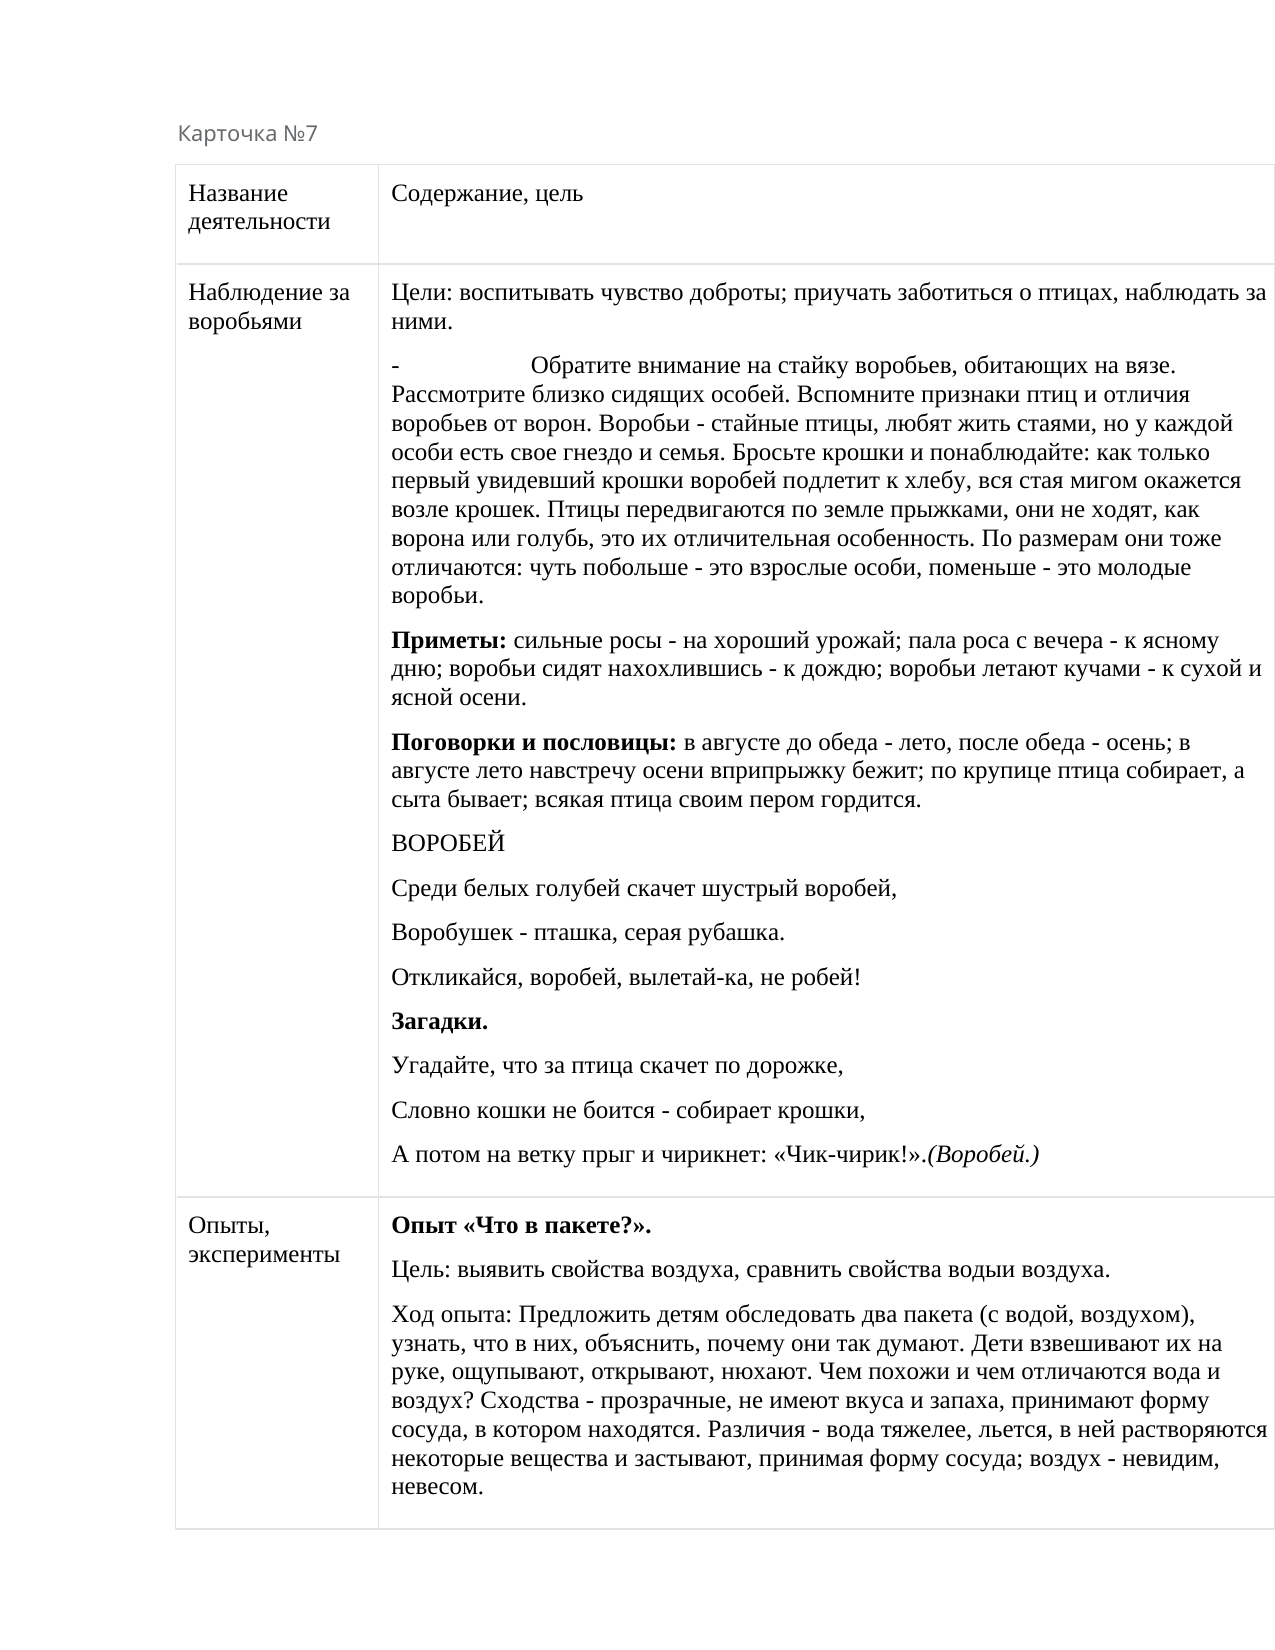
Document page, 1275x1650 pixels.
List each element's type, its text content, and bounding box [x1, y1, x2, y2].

table_cell Опыты, эксперименты [176, 1197, 378, 1528]
table_header Содержание, цель [379, 165, 1274, 263]
table_header Название деятельности [176, 165, 378, 263]
text Карточка №7 [177, 118, 1186, 148]
table_cell Цели: воспитывать чувство доброты; приучать заботиться о птицах, наблюдать за ними. - Обратите внимание на стайку воробьев, обитающих на вязе. Рассмотрите близко сидящих особей. Вспомните признаки птиц и отличия воробьев от ворон. Воробьи - стайные птицы, любят жить стаями, но у каждой особи есть свое гнездо и семья. Бросьте крошки и понаблюдайте: как только первый увидевший крошки воробей подлетит к хлебу, вся стая мигом окажется возле крошек. Птицы передвигаются по земле прыжками, они не ходят, как ворона или голубь, это их отличительная особенность. По размерам они тоже отличаются: чуть побольше - это взрослые особи, поменьше - это молодые воробьи. Приметы: сильные росы - на хороший урожай; пала роса с вечера - к ясному дню; воробьи сидят нахохлившись - к дождю; воробьи летают кучами - к сухой и ясной осени. Поговорки и пословицы: в августе до обеда - лето, после обеда - осень; в августе лето навстречу осени вприпрыжку бежит; по крупице птица собирает, а сыта бывает; всякая птица своим пером гордится. ВОРОБЕЙ Среди белых голубей скачет шустрый воробей, Воробушек - пташка, серая рубашка. Откликайся, воробей, вылетай-ка, не робей! Загадки. Угадайте, что за птица скачет по дорожке, Словно кошки не боится - собирает крошки, А потом на ветку прыг и чирикнет: «Чик-чирик!».(Воробей.) [379, 265, 1274, 1196]
table_cell Наблюдение за воробьями [176, 264, 378, 1196]
table_cell Опыт «Что в пакете?». Цель: выявить свойства воздуха, сравнить свойства водыи воздуха. Ход опыта: Предложить детям обследовать два пакета (с водой, воздухом), узнать, что в них, объяснить, почему они так думают. Дети взвешивают их на руке, ощупывают, открывают, нюхают. Чем похожи и чем отличаются вода и воздух? Сходства - прозрачные, не имеют вкуса и запаха, принимают форму сосуда, в котором находятся. Различия - вода тяжелее, льется, в ней растворяются некоторые вещества и застывают, принимая форму сосуда; воздух - невидим, невесом. [379, 1198, 1274, 1528]
